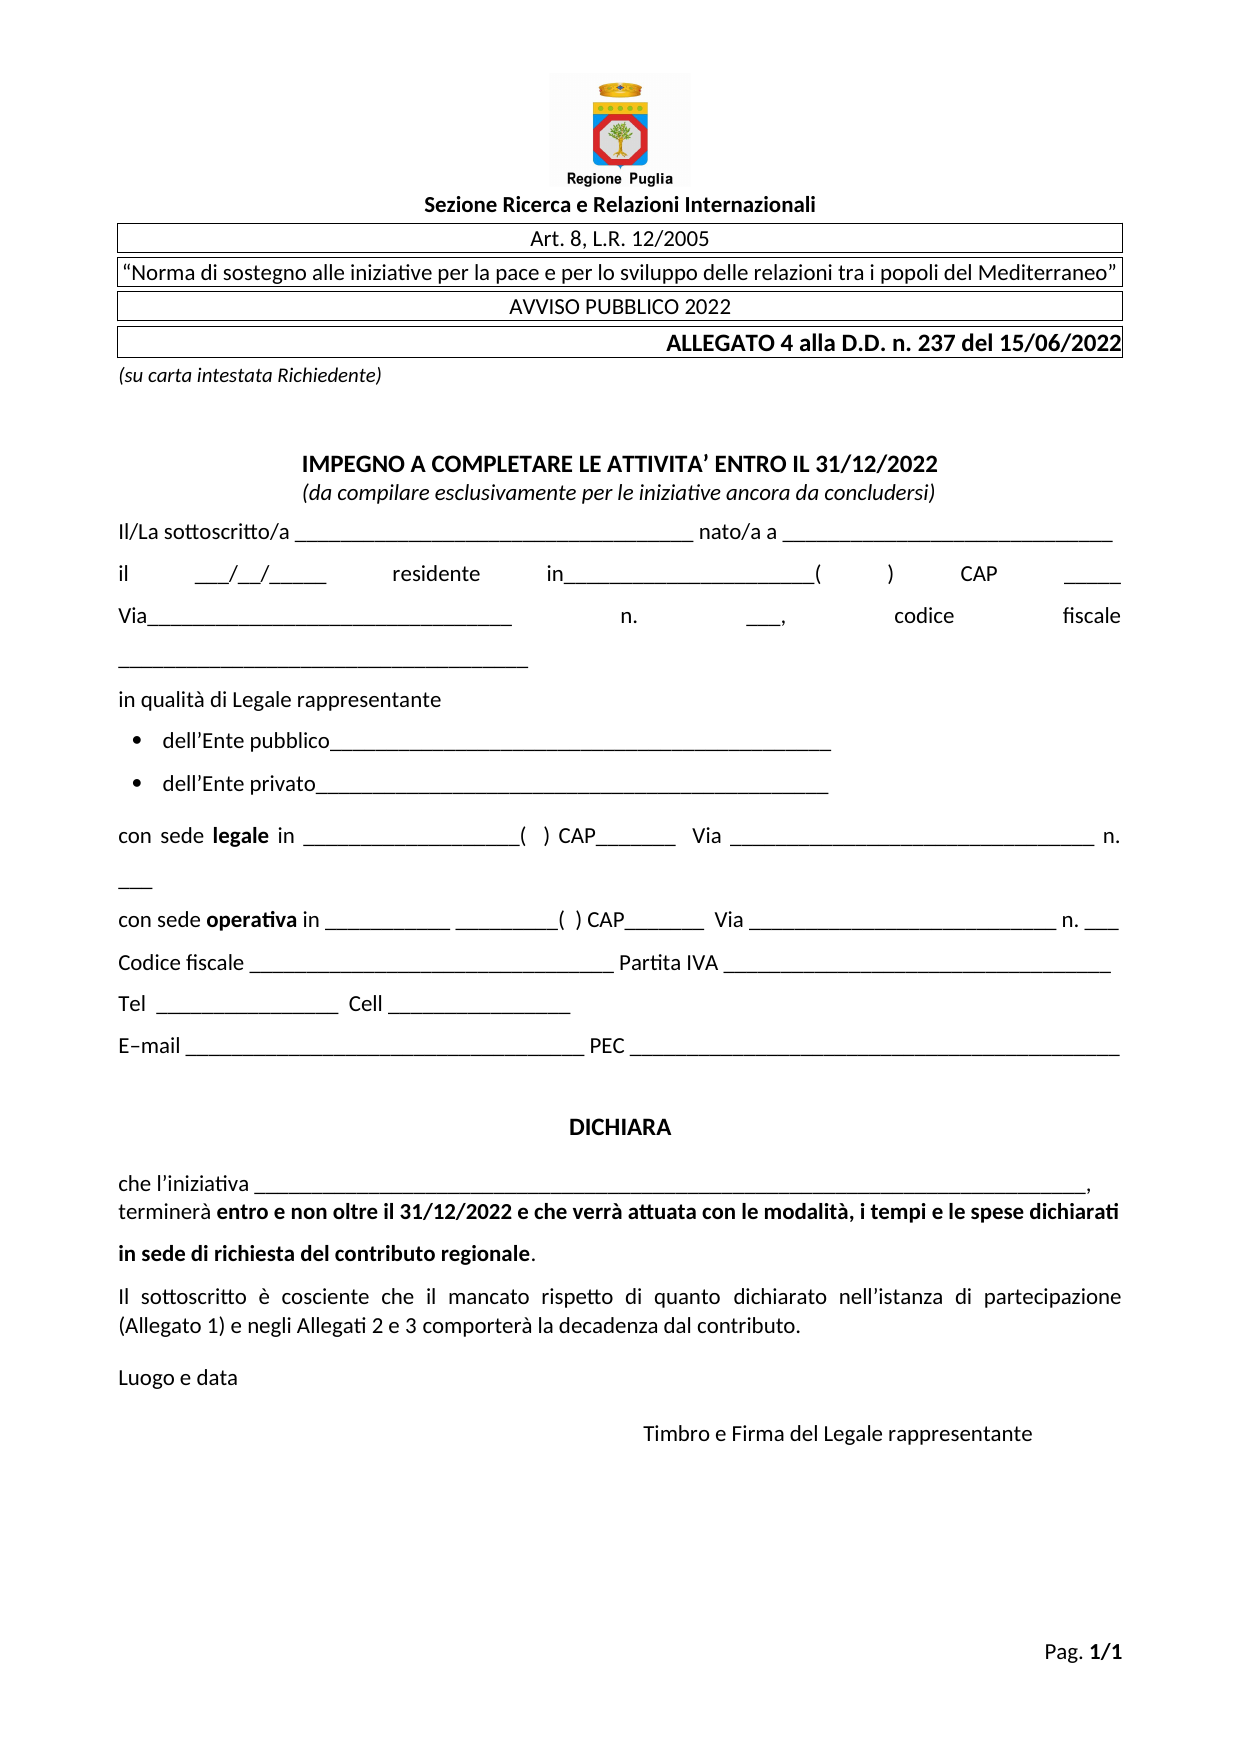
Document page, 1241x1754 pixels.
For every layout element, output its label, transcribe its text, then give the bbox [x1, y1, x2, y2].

text il ___/__/_____ residente in______________________( ) CAP _____ Via________________________________ n. ___, codice fiscale ____________________________________ [118, 559, 1122, 671]
text Il/La sottoscritto/a ___________________________________ nato/a a _____________________________ [118, 517, 1122, 545]
text ALLEGATO 4 alla D.D. n. 237 del 15/06/2022 [118, 327, 1122, 357]
text Timbro e Firma del Legale rappresentante [568, 1419, 1122, 1447]
text che l’iniziativa _________________________________________________________________________, [118, 1168, 1122, 1197]
text con sede legale in ___________________( ) CAP_______ Via ________________________________ n. ___ [118, 822, 1122, 892]
text DICHIARA [118, 1100, 1122, 1142]
text con sede operativa in ___________ _________( ) CAP_______ Via ___________________________ n. ___ [118, 906, 1122, 934]
list dell’Ente pubblico____________________________________________ [133, 727, 1122, 755]
picture [549, 73, 691, 187]
text in qualità di Legale rappresentante [118, 685, 1122, 713]
text (da compilare esclusivamente per le iniziative ancora da concludersi) [118, 478, 1122, 506]
list dell’Ente privato_____________________________________________ [133, 769, 1122, 797]
text E–mail ___________________________________ PEC ___________________________________________ [118, 1032, 1122, 1059]
text IMPEGNO A COMPLETARE LE ATTIVITA’ ENTRO IL 31/12/2022 [118, 448, 1122, 478]
text Codice fiscale ________________________________ Partita IVA __________________________________ [118, 948, 1122, 976]
text (su carta intestata Richiedente) [118, 363, 1122, 388]
text Tel ________________ Cell ________________ [118, 989, 1122, 1018]
text terminerà entro e non oltre il 31/12/2022 e che verrà attuata con le modalità, i tempi e le spese dichiarati in sede di richiesta del contributo regionale. [118, 1197, 1122, 1267]
text Luogo e data [118, 1363, 1122, 1391]
text Il sottoscritto è cosciente che il mancato rispetto di quanto dichiarato nell’istanza di partecipazione (Allegato 1) e negli Allegati 2 e 3 comporterà la decadenza dal contributo. [118, 1281, 1122, 1339]
